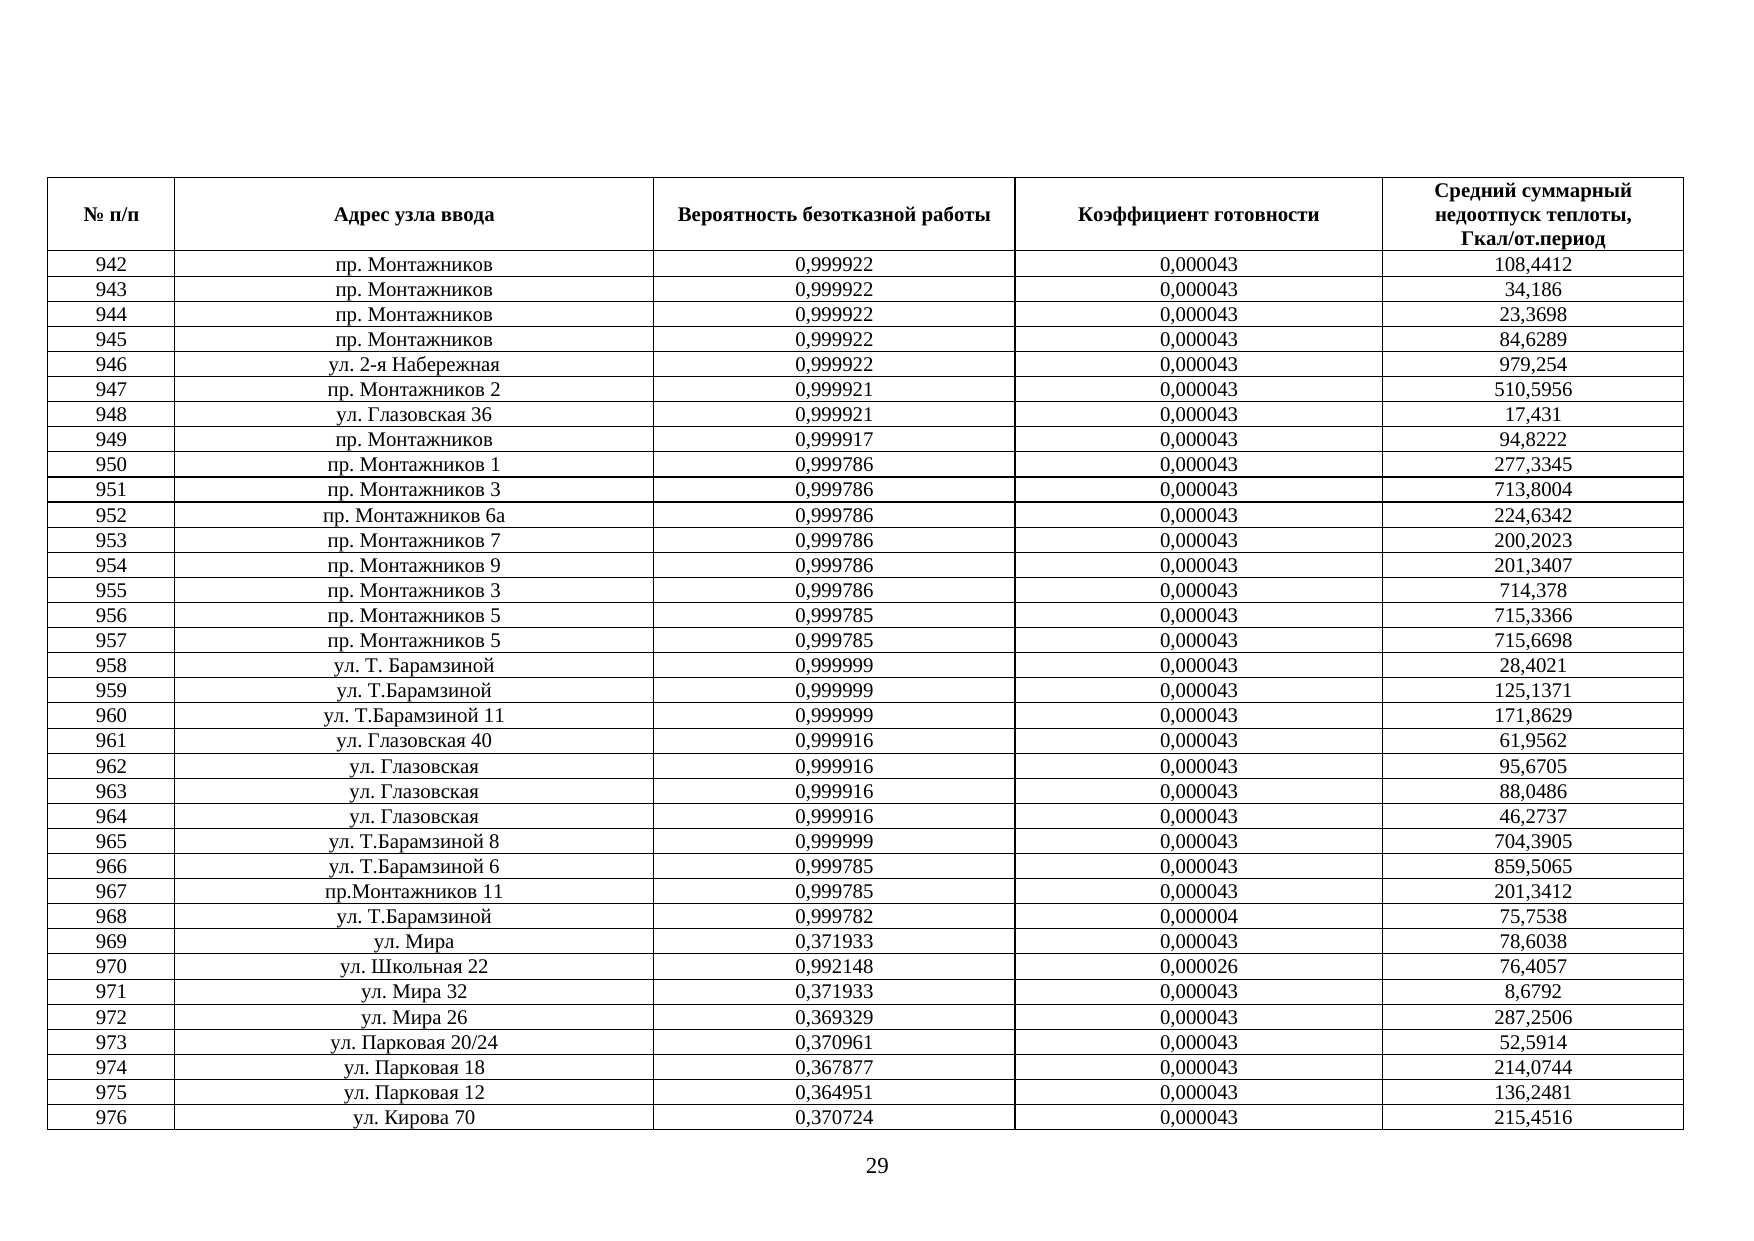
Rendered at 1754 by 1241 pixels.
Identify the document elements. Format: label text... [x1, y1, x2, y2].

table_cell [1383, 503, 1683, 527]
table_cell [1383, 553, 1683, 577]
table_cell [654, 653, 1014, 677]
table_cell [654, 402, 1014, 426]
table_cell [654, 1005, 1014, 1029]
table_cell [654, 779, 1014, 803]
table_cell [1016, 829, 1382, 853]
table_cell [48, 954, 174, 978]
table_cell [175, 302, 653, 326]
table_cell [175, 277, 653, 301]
table_header Средний суммарный недоотпуск теплоты, Гкал/от.период [1383, 178, 1683, 250]
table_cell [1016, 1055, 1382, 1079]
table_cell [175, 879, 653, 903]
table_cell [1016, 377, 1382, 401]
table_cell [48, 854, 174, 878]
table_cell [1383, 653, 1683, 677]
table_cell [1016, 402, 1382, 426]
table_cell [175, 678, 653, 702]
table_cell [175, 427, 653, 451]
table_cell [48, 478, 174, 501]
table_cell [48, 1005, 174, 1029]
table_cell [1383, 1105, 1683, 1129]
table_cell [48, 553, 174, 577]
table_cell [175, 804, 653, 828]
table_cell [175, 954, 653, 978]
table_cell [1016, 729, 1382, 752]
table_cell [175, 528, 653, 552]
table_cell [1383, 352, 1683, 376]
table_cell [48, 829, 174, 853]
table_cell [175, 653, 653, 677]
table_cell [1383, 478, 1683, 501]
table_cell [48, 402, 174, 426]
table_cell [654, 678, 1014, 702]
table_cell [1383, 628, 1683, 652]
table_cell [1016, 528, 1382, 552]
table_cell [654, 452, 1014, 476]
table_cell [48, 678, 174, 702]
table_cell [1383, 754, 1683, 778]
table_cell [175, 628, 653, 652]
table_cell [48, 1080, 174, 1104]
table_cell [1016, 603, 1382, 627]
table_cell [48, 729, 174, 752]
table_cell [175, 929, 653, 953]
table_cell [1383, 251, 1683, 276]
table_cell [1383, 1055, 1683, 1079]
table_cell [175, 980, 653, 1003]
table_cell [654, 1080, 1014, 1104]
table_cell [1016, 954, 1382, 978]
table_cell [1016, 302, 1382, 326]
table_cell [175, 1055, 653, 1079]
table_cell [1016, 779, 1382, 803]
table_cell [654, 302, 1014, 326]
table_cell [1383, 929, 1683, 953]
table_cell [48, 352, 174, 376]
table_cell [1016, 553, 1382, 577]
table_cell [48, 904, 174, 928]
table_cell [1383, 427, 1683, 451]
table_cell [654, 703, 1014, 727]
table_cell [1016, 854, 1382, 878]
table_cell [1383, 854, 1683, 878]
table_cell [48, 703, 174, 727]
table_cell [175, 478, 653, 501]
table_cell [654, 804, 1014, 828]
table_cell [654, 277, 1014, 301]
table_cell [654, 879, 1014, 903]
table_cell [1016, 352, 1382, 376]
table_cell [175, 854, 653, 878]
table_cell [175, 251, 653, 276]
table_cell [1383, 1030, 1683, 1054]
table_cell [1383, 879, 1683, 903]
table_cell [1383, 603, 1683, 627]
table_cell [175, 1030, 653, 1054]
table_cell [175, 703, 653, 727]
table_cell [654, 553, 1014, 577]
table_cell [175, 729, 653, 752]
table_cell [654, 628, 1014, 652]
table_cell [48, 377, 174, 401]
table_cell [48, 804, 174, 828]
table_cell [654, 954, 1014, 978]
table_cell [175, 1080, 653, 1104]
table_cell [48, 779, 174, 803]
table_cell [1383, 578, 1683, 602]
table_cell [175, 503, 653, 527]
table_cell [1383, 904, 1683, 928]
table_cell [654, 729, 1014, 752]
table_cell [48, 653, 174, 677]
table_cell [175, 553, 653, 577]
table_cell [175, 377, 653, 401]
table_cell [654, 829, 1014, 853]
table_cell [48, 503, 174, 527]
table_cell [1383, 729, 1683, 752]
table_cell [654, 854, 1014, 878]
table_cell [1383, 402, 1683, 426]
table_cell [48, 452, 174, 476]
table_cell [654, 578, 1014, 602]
table_header № п/п [48, 178, 174, 250]
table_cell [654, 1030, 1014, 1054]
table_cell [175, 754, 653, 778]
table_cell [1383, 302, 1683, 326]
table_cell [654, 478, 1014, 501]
table_header Коэффициент готовности [1016, 178, 1382, 250]
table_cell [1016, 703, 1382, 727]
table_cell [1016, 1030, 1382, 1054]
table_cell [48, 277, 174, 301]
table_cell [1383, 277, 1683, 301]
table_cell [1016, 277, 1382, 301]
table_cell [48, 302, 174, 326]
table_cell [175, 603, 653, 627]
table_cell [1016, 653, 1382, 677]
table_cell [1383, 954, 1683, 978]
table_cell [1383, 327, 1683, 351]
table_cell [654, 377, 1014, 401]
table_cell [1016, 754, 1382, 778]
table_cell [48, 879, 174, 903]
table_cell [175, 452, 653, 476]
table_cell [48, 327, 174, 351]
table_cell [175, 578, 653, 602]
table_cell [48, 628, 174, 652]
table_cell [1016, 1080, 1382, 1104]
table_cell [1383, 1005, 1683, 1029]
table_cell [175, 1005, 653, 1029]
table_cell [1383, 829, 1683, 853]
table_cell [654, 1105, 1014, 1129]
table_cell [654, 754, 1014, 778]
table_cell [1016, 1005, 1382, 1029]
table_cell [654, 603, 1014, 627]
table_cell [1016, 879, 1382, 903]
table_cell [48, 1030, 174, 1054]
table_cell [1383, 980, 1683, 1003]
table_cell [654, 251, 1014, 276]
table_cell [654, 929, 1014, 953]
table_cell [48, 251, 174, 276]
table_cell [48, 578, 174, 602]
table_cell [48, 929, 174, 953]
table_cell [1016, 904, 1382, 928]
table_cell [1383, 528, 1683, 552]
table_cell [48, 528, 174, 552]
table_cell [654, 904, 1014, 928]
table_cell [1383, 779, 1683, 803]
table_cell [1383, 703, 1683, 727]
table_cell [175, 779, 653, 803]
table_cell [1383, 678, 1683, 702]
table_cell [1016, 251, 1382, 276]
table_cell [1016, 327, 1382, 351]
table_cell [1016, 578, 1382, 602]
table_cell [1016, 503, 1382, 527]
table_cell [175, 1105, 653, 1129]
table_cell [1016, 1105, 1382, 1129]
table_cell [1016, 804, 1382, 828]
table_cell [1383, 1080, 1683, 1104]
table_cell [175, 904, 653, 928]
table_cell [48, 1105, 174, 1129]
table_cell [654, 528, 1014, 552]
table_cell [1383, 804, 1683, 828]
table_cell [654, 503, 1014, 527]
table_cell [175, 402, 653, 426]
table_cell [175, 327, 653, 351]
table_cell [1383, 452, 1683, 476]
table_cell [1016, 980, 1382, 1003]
table_header Вероятность безотказной работы [654, 178, 1014, 250]
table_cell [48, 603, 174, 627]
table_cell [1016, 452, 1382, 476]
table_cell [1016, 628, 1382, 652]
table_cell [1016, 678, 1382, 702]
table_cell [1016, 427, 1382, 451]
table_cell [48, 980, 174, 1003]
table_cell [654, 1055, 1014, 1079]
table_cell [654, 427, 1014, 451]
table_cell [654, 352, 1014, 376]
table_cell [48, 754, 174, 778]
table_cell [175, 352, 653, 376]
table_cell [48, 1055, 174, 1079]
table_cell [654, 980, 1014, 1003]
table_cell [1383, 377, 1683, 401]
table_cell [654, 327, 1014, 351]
table_header Адрес узла ввода [175, 178, 653, 250]
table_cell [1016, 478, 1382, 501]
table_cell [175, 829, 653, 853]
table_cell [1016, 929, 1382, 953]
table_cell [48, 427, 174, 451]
